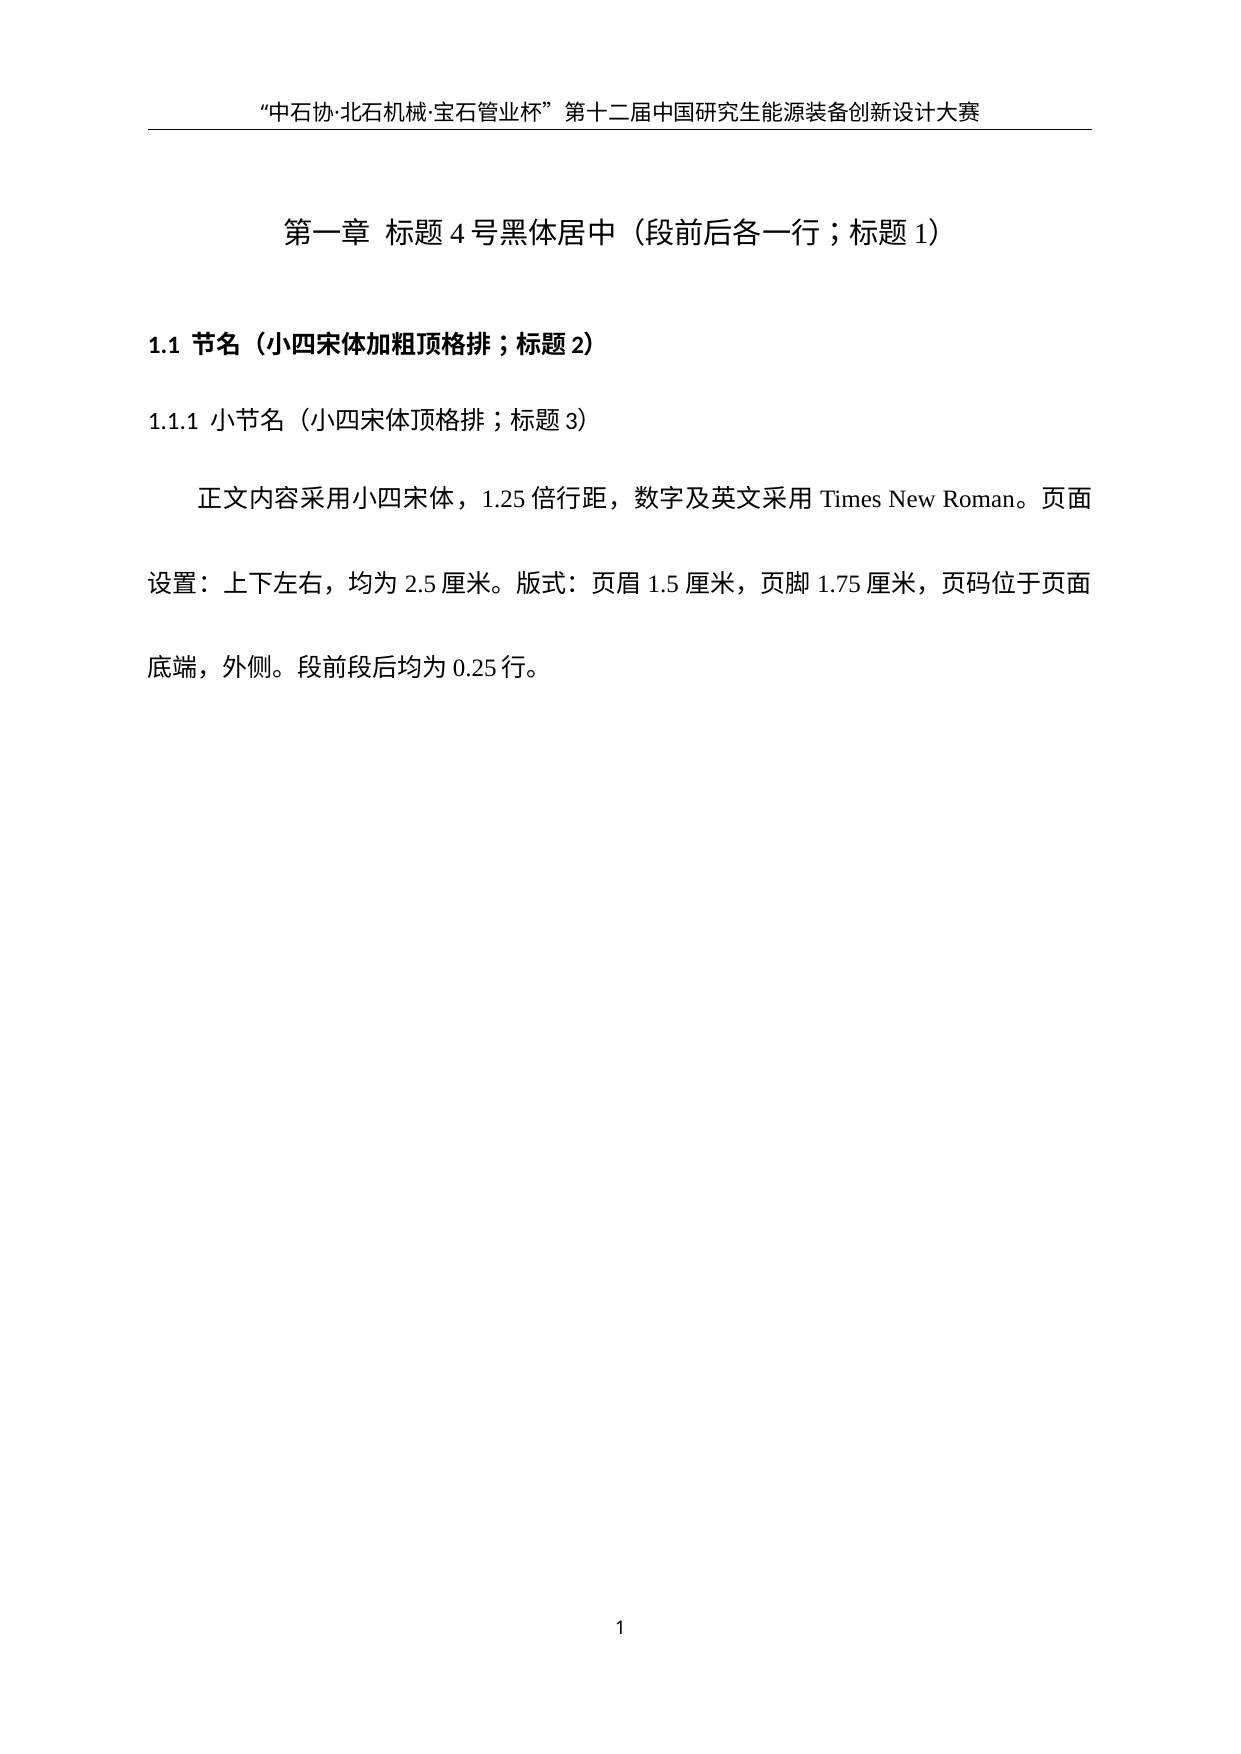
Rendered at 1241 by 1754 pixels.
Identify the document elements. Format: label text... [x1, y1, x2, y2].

text 1.1.1 小节名（小四宋体顶格排；标题3） [148, 386, 1092, 454]
text 正文内容采用小四宋体，1.25倍行距，数字及英文采用Times New Roman。页面设置：上下左右，均为2.5厘米。版式：页眉1.5 厘米，页脚 1.75厘米，页码位于页面底端，外侧。段前段后均为0.25行。 [148, 462, 1092, 700]
text 1.1 节名（小四宋体加粗顶格排；标题2） [148, 309, 1092, 377]
text 第一章 标题4号黑体居中（段前后各一行；标题1） [148, 198, 1092, 266]
